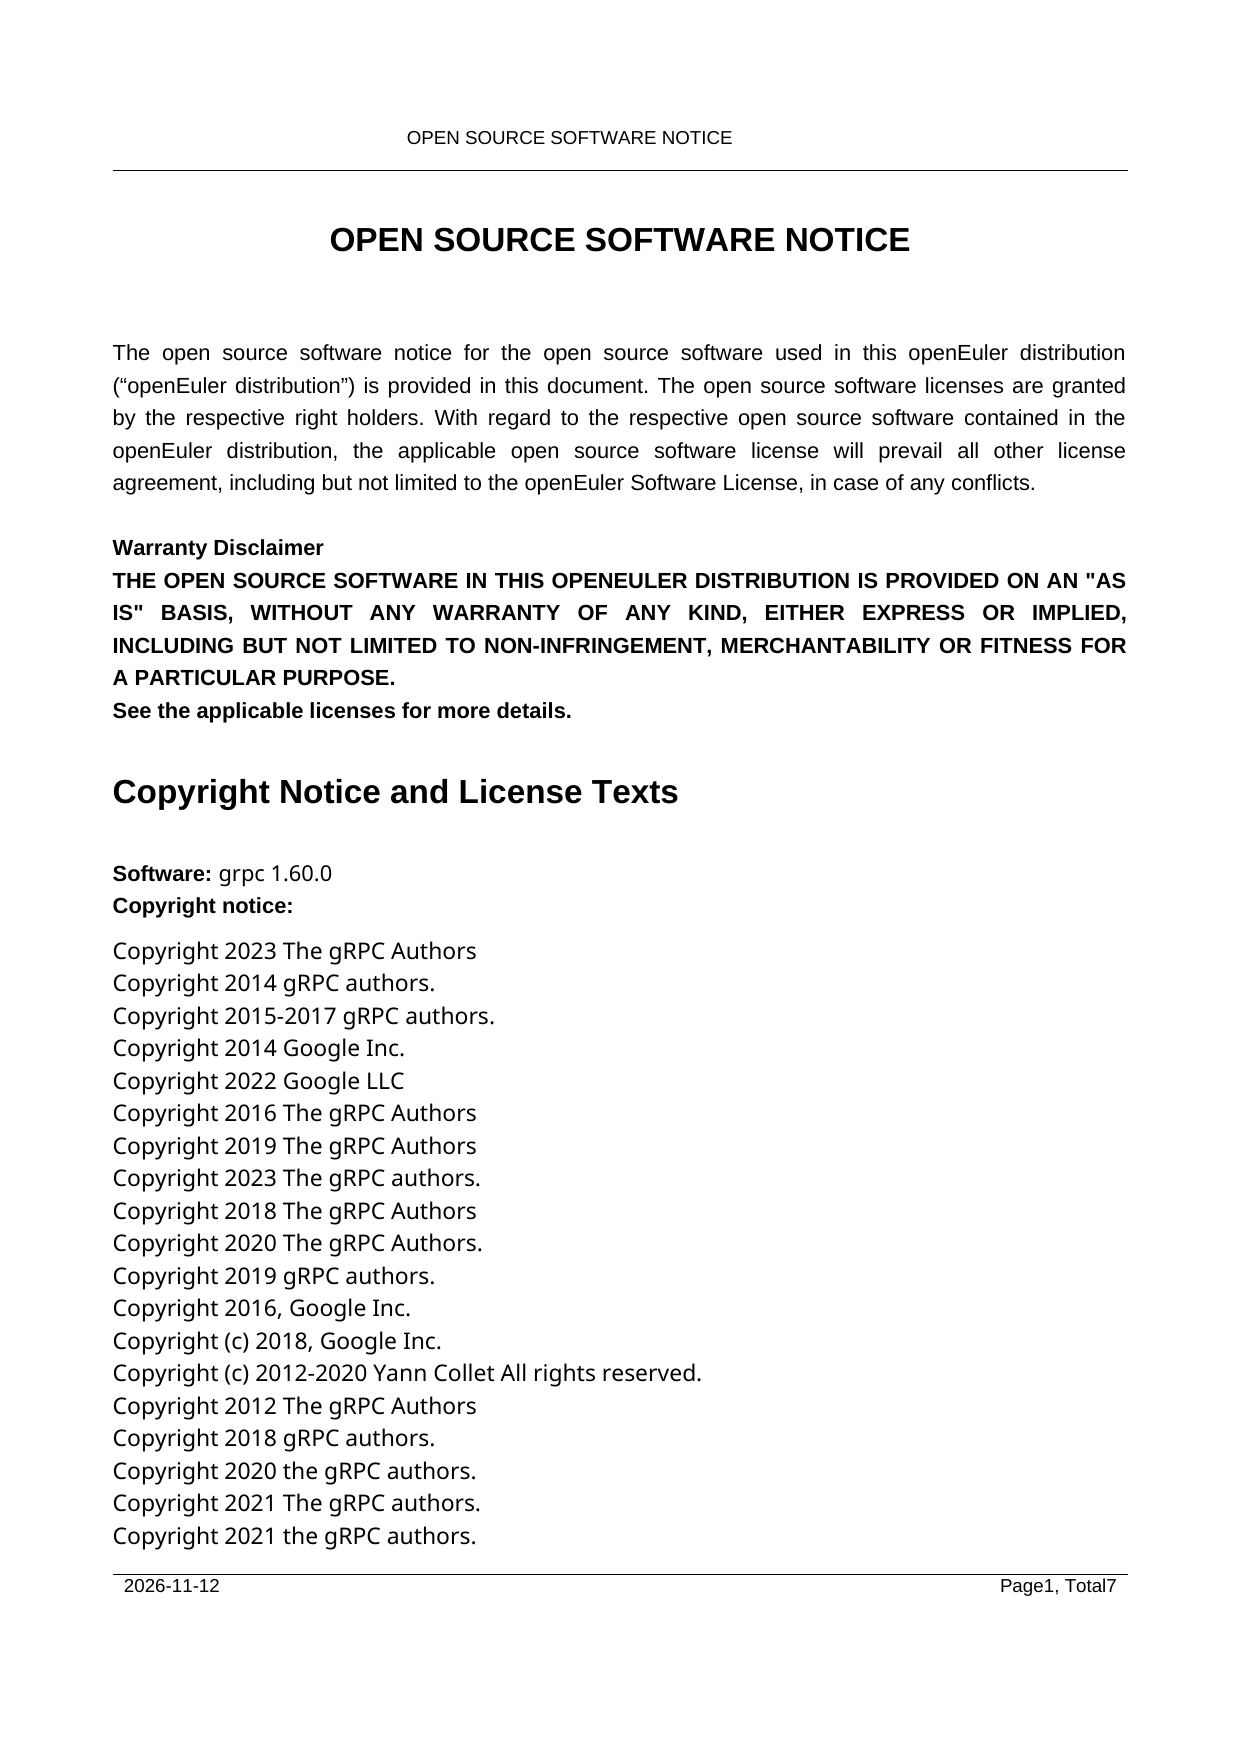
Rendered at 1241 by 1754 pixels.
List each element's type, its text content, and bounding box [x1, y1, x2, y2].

text THE OPEN SOURCE SOFTWARE IN THIS OPENEULER DISTRIBUTION IS PROVIDED ON AN "AS IS" BASIS, WITHOUT ANY WARRANTY OF ANY KIND, EITHER EXPRESS OR IMPLIED, INCLUDING BUT NOT LIMITED TO NON-INFRINGEMENT, MERCHANTABILITY OR FITNESS FOR A PARTICULAR PURPOSE. See the applicable licenses for more details. [112, 564, 1128, 726]
text The open source software notice for the open source software used in this openEuler distribution (“openEuler distribution”) is provided in this document. The open source software licenses are granted by the respective right holders. With regard to the respective open source software contained in the openEuler distribution, the applicable open source software license will prevail all other license agreement, including but not limited to the openEuler Software License, in case of any conflicts. [112, 336, 1128, 499]
text Copyright Notice and License Texts [112, 759, 1128, 824]
text Warranty Disclaimer [112, 531, 1128, 564]
text OPEN SOURCE SOFTWARE NOTICE [112, 206, 1128, 271]
title Software: grpc 1.60.0 [112, 856, 1128, 889]
text Copyright notice: [112, 889, 1128, 921]
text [112, 934, 1128, 1551]
